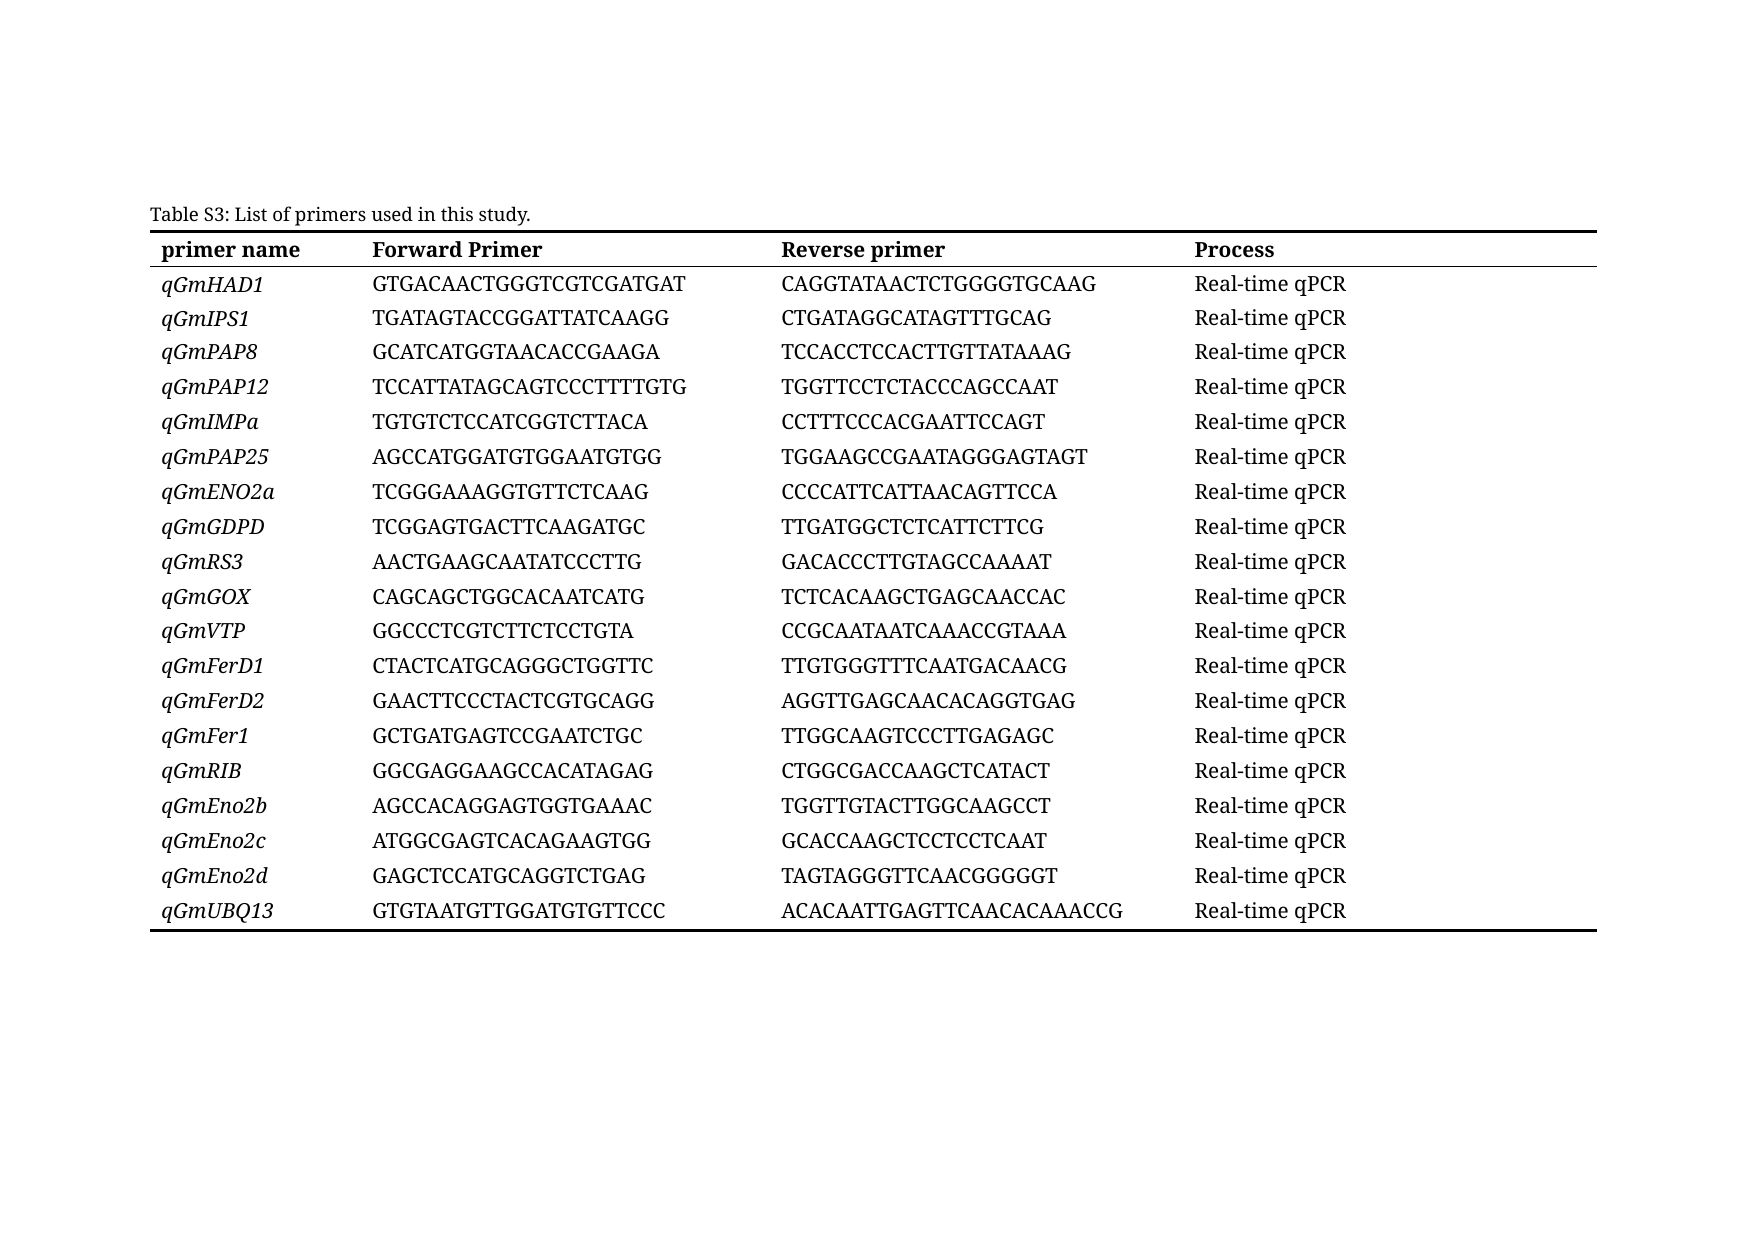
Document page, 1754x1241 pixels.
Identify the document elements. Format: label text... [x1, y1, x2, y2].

table_header Reverse primer [770, 233, 1183, 266]
table_cell TCCACCTCCACTTGTTATAAAG [770, 336, 1183, 370]
table_cell qGmUBQ13 [150, 894, 361, 929]
table_cell qGmEno2c [150, 824, 361, 859]
table_cell Real-time qPCR [1183, 336, 1597, 370]
table_cell TGGTTCCTCTACCCAGCCAAT [770, 370, 1183, 405]
table_cell Real-time qPCR [1183, 545, 1597, 580]
table_cell GCACCAAGCTCCTCCTCAAT [770, 824, 1183, 859]
table_header Process [1183, 233, 1597, 266]
table_cell TAGTAGGGTTCAACGGGGGT [770, 859, 1183, 894]
table_cell Real-time qPCR [1183, 650, 1597, 684]
table_cell qGmRIB [150, 754, 361, 789]
table_cell CTACTCATGCAGGGCTGGTTC [361, 650, 770, 684]
table_cell TGGTTGTACTTGGCAAGCCT [770, 789, 1183, 824]
table_cell qGmENO2a [150, 475, 361, 510]
table_cell CCTTTCCCACGAATTCCAGT [770, 405, 1183, 440]
table_cell AGGTTGAGCAACACAGGTGAG [770, 685, 1183, 719]
table_cell TTGATGGCTCTCATTCTTCG [770, 510, 1183, 545]
table_cell qGmHAD1 [150, 267, 361, 301]
table_cell CTGGCGACCAAGCTCATACT [770, 754, 1183, 789]
table_cell qGmVTP [150, 615, 361, 649]
table_cell TCTCACAAGCTGAGCAACCAC [770, 580, 1183, 615]
table_cell AACTGAAGCAATATCCCTTG [361, 545, 770, 580]
table_cell Real-time qPCR [1183, 475, 1597, 510]
table_cell Real-time qPCR [1183, 719, 1597, 754]
table_cell Real-time qPCR [1183, 685, 1597, 719]
table_cell AGCCATGGATGTGGAATGTGG [361, 440, 770, 475]
table_cell AGCCACAGGAGTGGTGAAAC [361, 789, 770, 824]
table_cell qGmEno2d [150, 859, 361, 894]
table_cell CAGCAGCTGGCACAATCATG [361, 580, 770, 615]
table_cell Real-time qPCR [1183, 580, 1597, 615]
table_cell GCATCATGGTAACACCGAAGA [361, 336, 770, 370]
table_cell qGmEno2b [150, 789, 361, 824]
table_cell Real-time qPCR [1183, 615, 1597, 649]
table_cell TCGGGAAAGGTGTTCTCAAG [361, 475, 770, 510]
table_cell GAACTTCCCTACTCGTGCAGG [361, 685, 770, 719]
table_cell TGATAGTACCGGATTATCAAGG [361, 301, 770, 336]
table_cell TCGGAGTGACTTCAAGATGC [361, 510, 770, 545]
table_cell Real-time qPCR [1183, 440, 1597, 475]
table_cell Real-time qPCR [1183, 301, 1597, 336]
table_cell Real-time qPCR [1183, 754, 1597, 789]
table_cell GTGACAACTGGGTCGTCGATGAT [361, 267, 770, 301]
table_cell CCGCAATAATCAAACCGTAAA [770, 615, 1183, 649]
table_cell qGmPAP25 [150, 440, 361, 475]
table_cell Real-time qPCR [1183, 510, 1597, 545]
table_cell Real-time qPCR [1183, 267, 1597, 301]
table_cell GCTGATGAGTCCGAATCTGC [361, 719, 770, 754]
table_cell Real-time qPCR [1183, 370, 1597, 405]
table_cell qGmFerD2 [150, 685, 361, 719]
table_cell TTGTGGGTTTCAATGACAACG [770, 650, 1183, 684]
table_cell Real-time qPCR [1183, 405, 1597, 440]
table_cell Real-time qPCR [1183, 824, 1597, 859]
table_cell qGmPAP12 [150, 370, 361, 405]
table_cell CAGGTATAACTCTGGGGTGCAAG [770, 267, 1183, 301]
table_cell qGmIMPa [150, 405, 361, 440]
text Table S3: List of primers used in this study. [150, 198, 1604, 230]
table_cell TCCATTATAGCAGTCCCTTTTGTG [361, 370, 770, 405]
table_header primer name [150, 233, 361, 266]
table_cell CTGATAGGCATAGTTTGCAG [770, 301, 1183, 336]
table_cell CCCCATTCATTAACAGTTCCA [770, 475, 1183, 510]
table_cell qGmGOX [150, 580, 361, 615]
table_cell GAGCTCCATGCAGGTCTGAG [361, 859, 770, 894]
table_cell ACACAATTGAGTTCAACACAAACCG [770, 894, 1183, 929]
table_cell qGmFerD1 [150, 650, 361, 684]
table_cell TTGGCAAGTCCCTTGAGAGC [770, 719, 1183, 754]
table_cell Real-time qPCR [1183, 789, 1597, 824]
table_cell TGTGTCTCCATCGGTCTTACA [361, 405, 770, 440]
table_header Forward Primer [361, 233, 770, 266]
table_cell qGmPAP8 [150, 336, 361, 370]
table_cell qGmGDPD [150, 510, 361, 545]
table_cell GTGTAATGTTGGATGTGTTCCC [361, 894, 770, 929]
table_cell Real-time qPCR [1183, 859, 1597, 894]
table_cell Real-time qPCR [1183, 894, 1597, 929]
table_cell ATGGCGAGTCACAGAAGTGG [361, 824, 770, 859]
table_cell GGCCCTCGTCTTCTCCTGTA [361, 615, 770, 649]
table_cell GACACCCTTGTAGCCAAAAT [770, 545, 1183, 580]
table_cell qGmFer1 [150, 719, 361, 754]
table_cell TGGAAGCCGAATAGGGAGTAGT [770, 440, 1183, 475]
table_cell qGmRS3 [150, 545, 361, 580]
table_cell qGmIPS1 [150, 301, 361, 336]
table_cell GGCGAGGAAGCCACATAGAG [361, 754, 770, 789]
